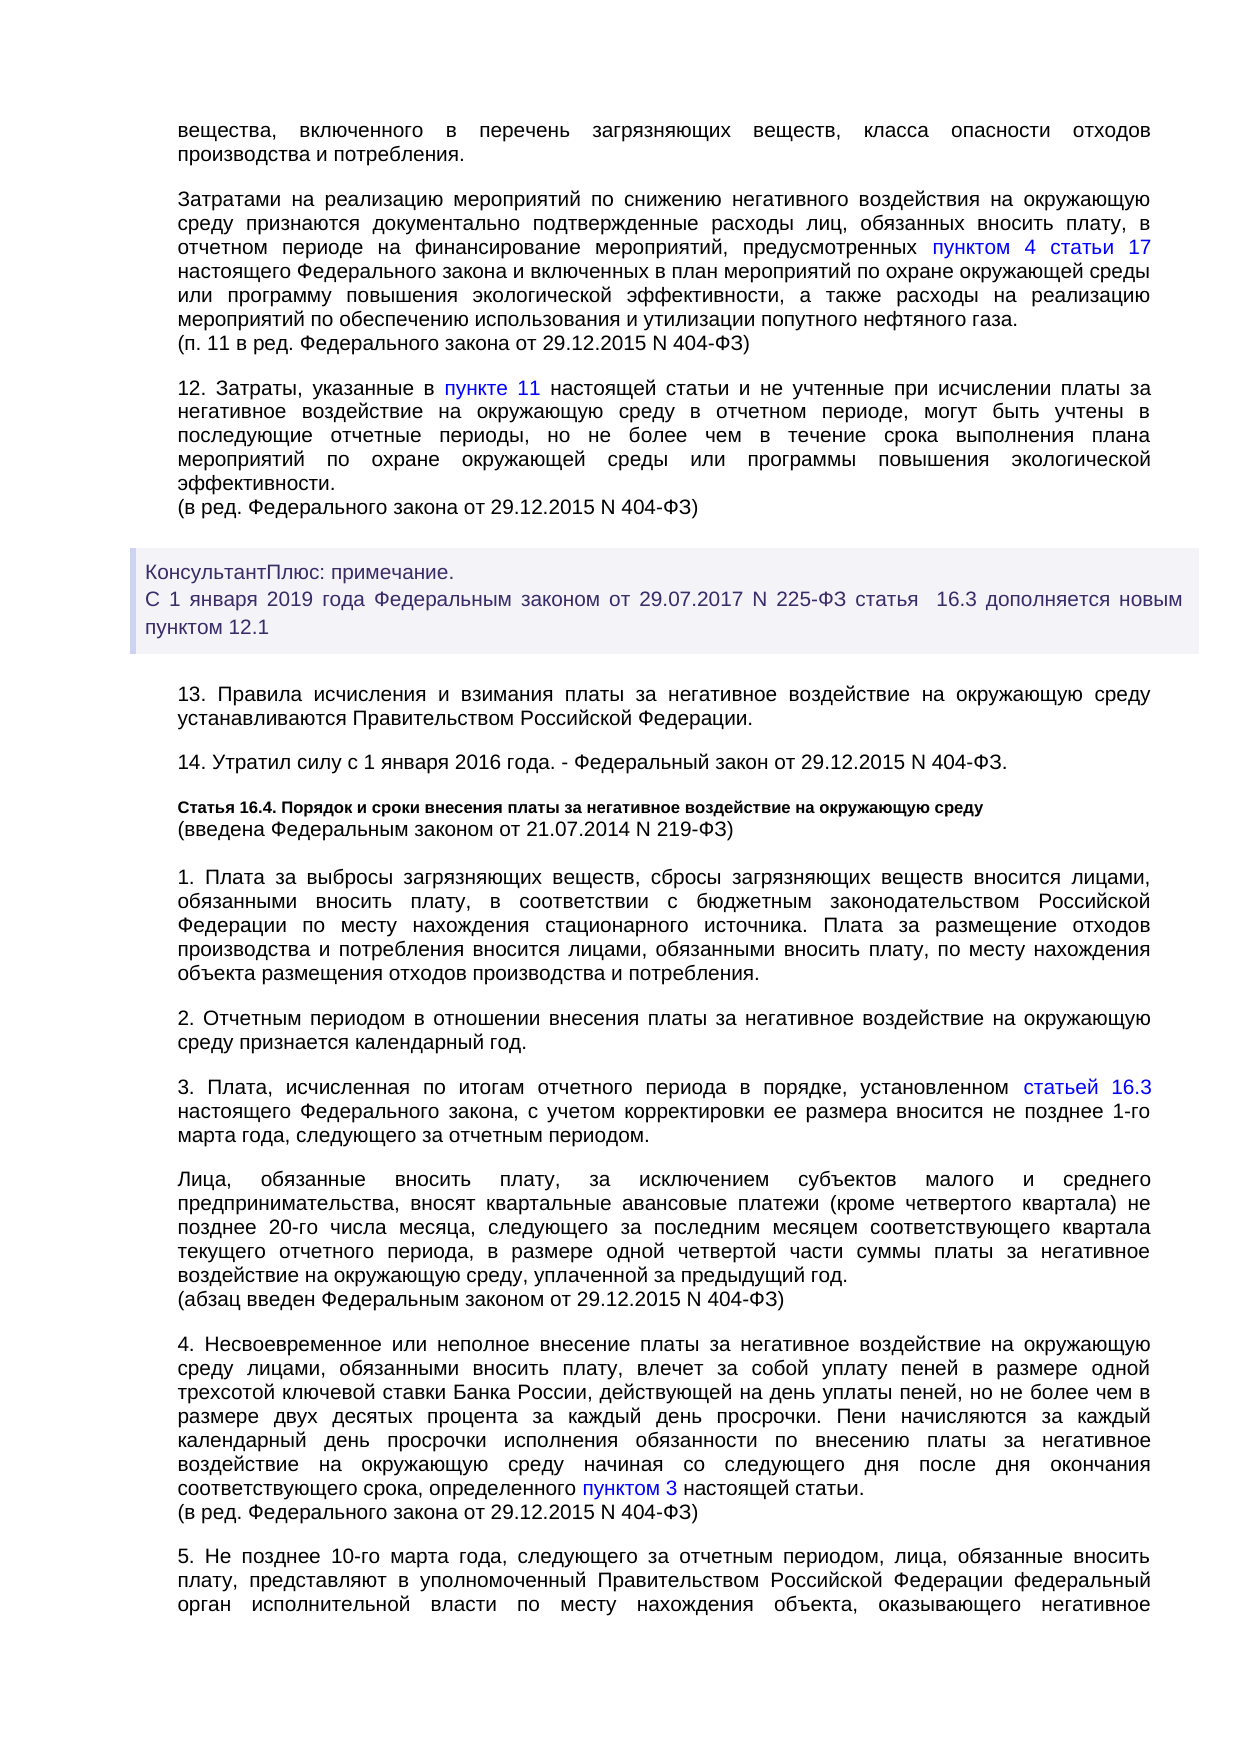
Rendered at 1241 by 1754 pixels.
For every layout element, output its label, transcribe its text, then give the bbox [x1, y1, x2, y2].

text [177, 1544, 1152, 1616]
text Лица, обязанные вносить плату, за исключением субъектов малого и среднего предпринимательства, вносят квартальные авансовые платежи (кроме четвертого квартала) не позднее 20-го числа месяца, следующего за последним месяцем соответствующего квартала текущего отчетного периода, в размере одной четвертой части суммы платы за негативное воздействие на окружающую среду, уплаченной за предыдущий год. [177, 1167, 1152, 1287]
text Затратами на реализацию мероприятий по снижению негативного воздействия на окружающую среду признаются документально подтвержденные расходы лиц, обязанных вносить плату, в отчетном периоде на финансирование мероприятий, предусмотренных пунктом 4 статьи 17 настоящего Федерального закона и включенных в план мероприятий по охране окружающей среды или программу повышения экологической эффективности, а также расходы на реализацию мероприятий по обеспечению использования и утилизации попутного нефтяного газа. [177, 187, 1152, 331]
text (введена Федеральным законом от 21.07.2014 N 219-ФЗ) [177, 817, 1152, 841]
text 13. Правила исчисления и взимания платы за негативное воздействие на окружающую среду устанавливаются Правительством Российской Федерации. [177, 681, 1152, 729]
text (в ред. Федерального закона от 29.12.2015 N 404-ФЗ) [177, 495, 1152, 519]
text 1. Плата за выбросы загрязняющих веществ, сбросы загрязняющих веществ вносится лицами, обязанными вносить плату, в соответствии с бюджетным законодательством Российской Федерации по месту нахождения стационарного источника. Плата за размещение отходов производства и потребления вносится лицами, обязанными вносить плату, по месту нахождения объекта размещения отходов производства и потребления. [177, 865, 1152, 985]
text 3. Плата, исчисленная по итогам отчетного периода в порядке, установленном статьей 16.3 настоящего Федерального закона, с учетом корректировки ее размера вносится не позднее 1-го марта года, следующего за отчетным периодом. [177, 1074, 1152, 1146]
text (абзац введен Федеральным законом от 29.12.2015 N 404-ФЗ) [177, 1287, 1152, 1311]
text 4. Несвоевременное или неполное внесение платы за негативное воздействие на окружающую среду лицами, обязанными вносить плату, влечет за собой уплату пеней в размере одной трехсотой ключевой ставки Банка России, действующей на день уплаты пеней, но не более чем в размере двух десятых процента за каждый день просрочки. Пени начисляются за каждый календарный день просрочки исполнения обязанности по внесению платы за негативное воздействие на окружающую среду начиная со следующего дня после дня окончания соответствующего срока, определенного пунктом 3 настоящей статьи. [177, 1332, 1152, 1499]
text (в ред. Федерального закона от 29.12.2015 N 404-ФЗ) [177, 1499, 1152, 1523]
text 14. Утратил силу с 1 января 2016 года. - Федеральный закон от 29.12.2015 N 404-ФЗ. [177, 750, 1152, 774]
table_header КонсультантПлюс: примечание. С 1 января 2019 года Федеральным законом от 29.07.2017 N 225-ФЗ статья 16.3 дополняется новым пунктом 12.1 [136, 548, 1193, 654]
text (п. 11 в ред. Федерального закона от 29.12.2015 N 404-ФЗ) [177, 331, 1152, 354]
text 12. Затраты, указанные в пункте 11 настоящей статьи и не учтенные при исчислении платы за негативное воздействие на окружающую среду в отчетном периоде, могут быть учтены в последующие отчетные периоды, но не более чем в течение срока выполнения плана мероприятий по охране окружающей среды или программы повышения экологической эффективности. [177, 375, 1152, 495]
text Статья 16.4. Порядок и сроки внесения платы за негативное воздействие на окружающую среду [177, 798, 1152, 817]
text 2. Отчетным периодом в отношении внесения платы за негативное воздействие на окружающую среду признается календарный год. [177, 1006, 1152, 1054]
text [177, 118, 1152, 166]
